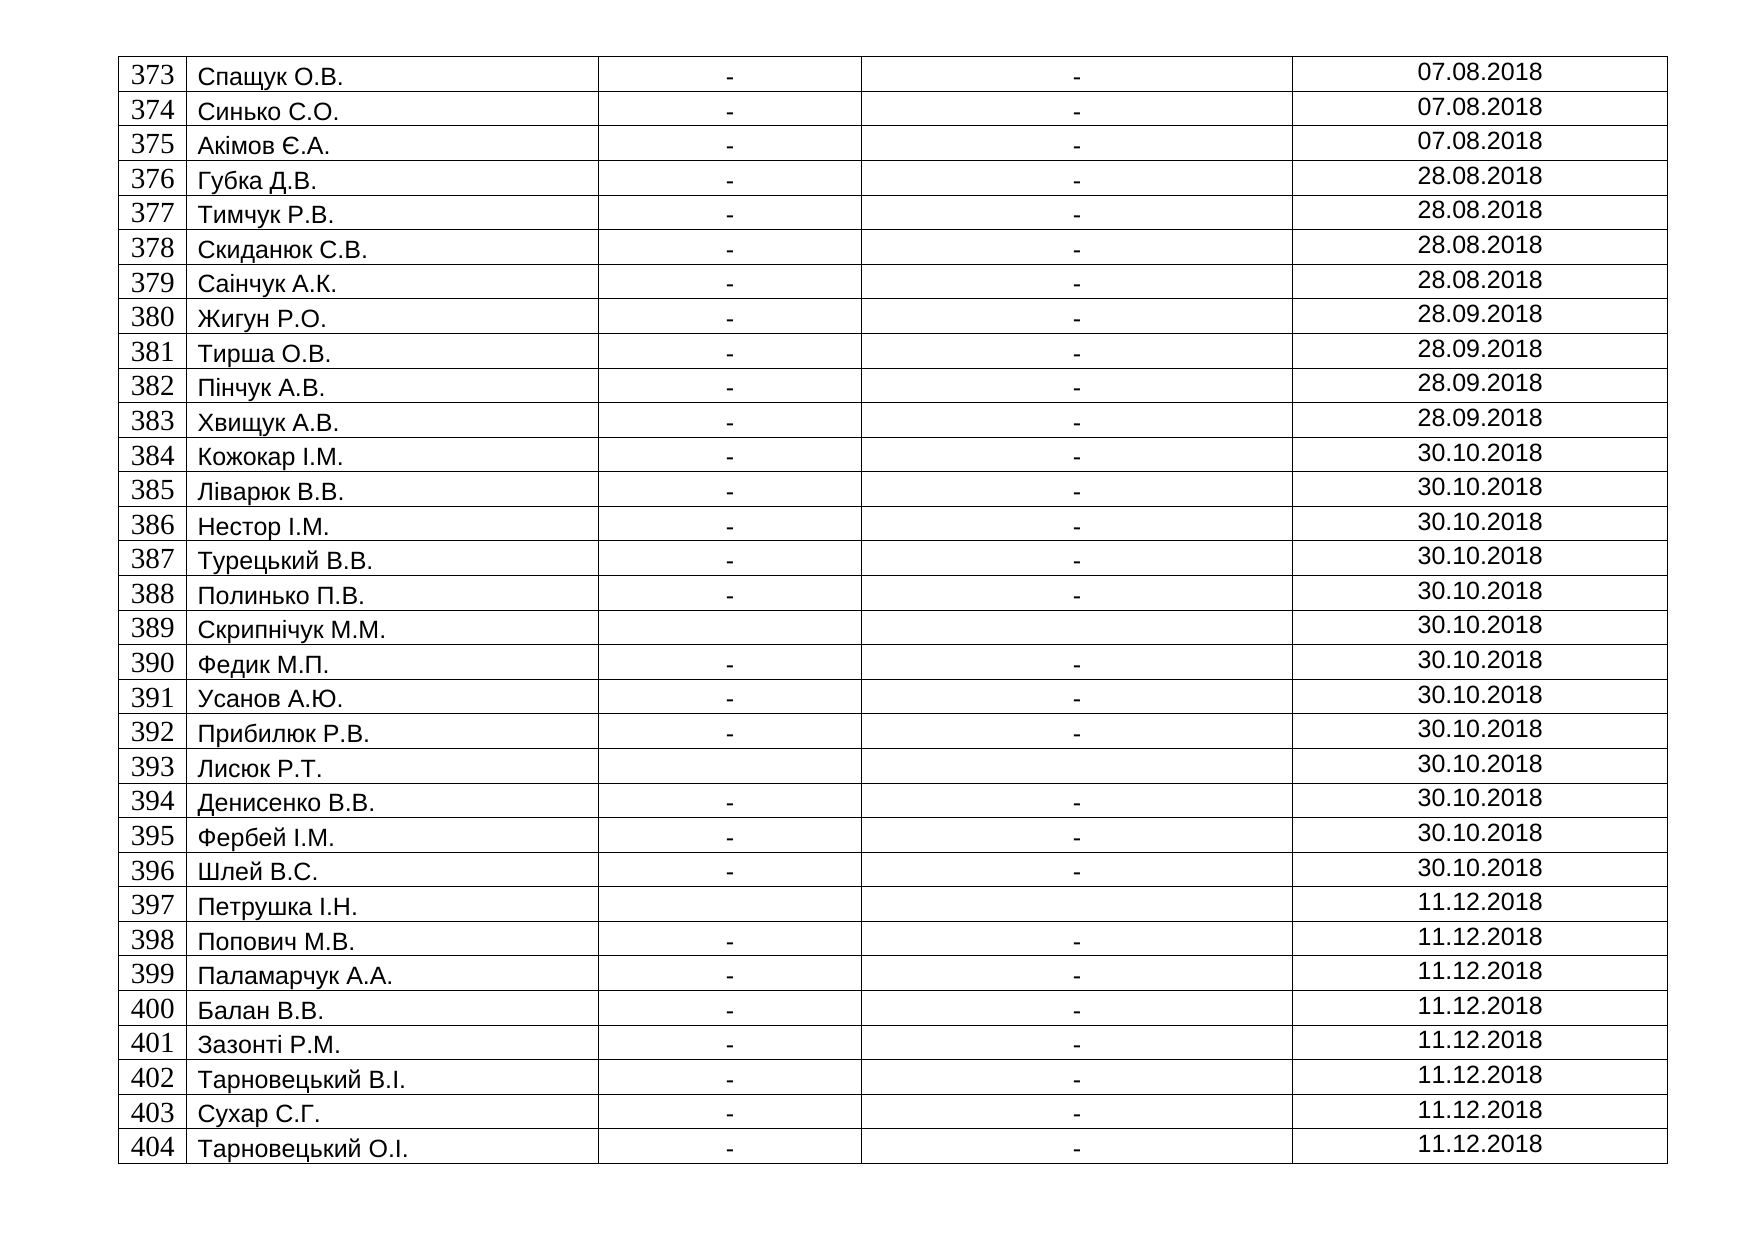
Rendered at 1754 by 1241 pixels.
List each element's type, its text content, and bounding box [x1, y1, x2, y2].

table_cell Сухар С.Г. [187, 1095, 598, 1128]
table_cell 11.12.2018 [1293, 922, 1667, 955]
table_cell [862, 749, 1292, 782]
table_cell Паламарчук А.А. [187, 956, 598, 990]
table_cell 391 [119, 680, 186, 713]
table_cell - [599, 922, 861, 955]
table_cell - [599, 507, 861, 540]
table_cell - [862, 714, 1292, 748]
table_cell 30.10.2018 [1293, 611, 1667, 644]
table_cell 28.09.2018 [1293, 334, 1667, 367]
table_cell [599, 611, 861, 644]
table_cell - [862, 196, 1292, 229]
table_cell - [862, 334, 1292, 367]
table_cell - [862, 991, 1292, 1024]
table_cell 28.08.2018 [1293, 230, 1667, 264]
table_cell - [862, 1026, 1292, 1059]
table_cell 387 [119, 541, 186, 575]
table_cell - [599, 818, 861, 852]
table_cell - [599, 1060, 861, 1094]
table_cell - [599, 299, 861, 333]
table_cell - [862, 92, 1292, 125]
table_cell 28.08.2018 [1293, 265, 1667, 298]
table_cell 379 [119, 265, 186, 298]
table_cell - [862, 403, 1292, 437]
table_cell - [599, 541, 861, 575]
table_cell [599, 749, 861, 782]
table_cell - [862, 956, 1292, 990]
table_cell - [862, 1095, 1292, 1128]
table_cell Шлей В.С. [187, 853, 598, 886]
table_cell 404 [119, 1129, 186, 1163]
table_cell Попович М.В. [187, 922, 598, 955]
table_cell - [599, 92, 861, 125]
table_cell Лисюк Р.Т. [187, 749, 598, 782]
table_cell 393 [119, 749, 186, 782]
table_cell 376 [119, 161, 186, 194]
table_cell 07.08.2018 [1293, 92, 1667, 125]
table_cell - [862, 576, 1292, 609]
table_cell Пінчук А.В. [187, 369, 598, 402]
table_cell - [599, 196, 861, 229]
table_cell Фербей І.М. [187, 818, 598, 852]
table_cell Денисенко В.В. [187, 784, 598, 817]
table_cell - [862, 507, 1292, 540]
table_cell 403 [119, 1095, 186, 1128]
table_cell 30.10.2018 [1293, 749, 1667, 782]
table_cell Скрипнічук М.М. [187, 611, 598, 644]
table_cell 28.08.2018 [1293, 196, 1667, 229]
table_cell 11.12.2018 [1293, 956, 1667, 990]
table_cell - [599, 1026, 861, 1059]
table_cell Жигун Р.О. [187, 299, 598, 333]
table_cell 385 [119, 472, 186, 506]
table_cell Петрушка І.Н. [187, 887, 598, 921]
table_cell - [599, 1129, 861, 1163]
table_cell Тарновецький О.І. [187, 1129, 598, 1163]
table_cell Скиданюк С.В. [187, 230, 598, 264]
table_cell - [599, 403, 861, 437]
table_cell - [862, 818, 1292, 852]
table_cell 30.10.2018 [1293, 472, 1667, 506]
table_cell 30.10.2018 [1293, 438, 1667, 471]
table_cell 389 [119, 611, 186, 644]
table_cell - [862, 784, 1292, 817]
table_cell 07.08.2018 [1293, 126, 1667, 160]
table_cell 11.12.2018 [1293, 1026, 1667, 1059]
table_cell - [862, 922, 1292, 955]
table_cell Акімов Є.А. [187, 126, 598, 160]
table_cell 30.10.2018 [1293, 853, 1667, 886]
table_cell - [862, 853, 1292, 886]
table_cell - [862, 438, 1292, 471]
table_cell 377 [119, 196, 186, 229]
table_cell Ліварюк В.В. [187, 472, 598, 506]
table_cell 30.10.2018 [1293, 784, 1667, 817]
table_cell 28.09.2018 [1293, 403, 1667, 437]
table_cell Губка Д.В. [187, 161, 598, 194]
table_cell Федик М.П. [187, 645, 598, 679]
table_cell 375 [119, 126, 186, 160]
table_cell - [862, 1060, 1292, 1094]
table_cell 11.12.2018 [1293, 887, 1667, 921]
table_cell 11.12.2018 [1293, 991, 1667, 1024]
table_cell [862, 611, 1292, 644]
table_cell Спащук О.В. [187, 57, 598, 91]
table_cell - [599, 680, 861, 713]
table_cell 30.10.2018 [1293, 576, 1667, 609]
table_cell 30.10.2018 [1293, 645, 1667, 679]
table_cell 399 [119, 956, 186, 990]
table_cell 398 [119, 922, 186, 955]
table_cell 378 [119, 230, 186, 264]
table_cell - [862, 680, 1292, 713]
table_cell - [862, 1129, 1292, 1163]
table_cell - [599, 853, 861, 886]
table_cell - [599, 57, 861, 91]
table_cell 30.10.2018 [1293, 507, 1667, 540]
table_cell 30.10.2018 [1293, 541, 1667, 575]
table_cell 382 [119, 369, 186, 402]
table_cell 397 [119, 887, 186, 921]
table_cell 11.12.2018 [1293, 1060, 1667, 1094]
table_cell - [599, 126, 861, 160]
table_cell Балан В.В. [187, 991, 598, 1024]
table_cell 30.10.2018 [1293, 680, 1667, 713]
table_cell - [599, 334, 861, 367]
table_cell - [599, 265, 861, 298]
table_cell Хвищук А.В. [187, 403, 598, 437]
table_cell 388 [119, 576, 186, 609]
table_cell - [862, 645, 1292, 679]
table_cell 392 [119, 714, 186, 748]
table_cell 28.09.2018 [1293, 369, 1667, 402]
table_cell - [599, 645, 861, 679]
table_cell Тирша О.В. [187, 334, 598, 367]
table_cell 374 [119, 92, 186, 125]
table_cell - [599, 369, 861, 402]
table_cell - [599, 1095, 861, 1128]
table_cell Синько С.О. [187, 92, 598, 125]
table_cell 400 [119, 991, 186, 1024]
table_cell - [862, 299, 1292, 333]
table_cell [599, 887, 861, 921]
table_cell Зазонті Р.М. [187, 1026, 598, 1059]
table_cell 380 [119, 299, 186, 333]
table_cell Усанов А.Ю. [187, 680, 598, 713]
table_cell 401 [119, 1026, 186, 1059]
table_cell Кожокар І.М. [187, 438, 598, 471]
table_cell - [862, 126, 1292, 160]
table_cell 30.10.2018 [1293, 818, 1667, 852]
table_cell - [599, 956, 861, 990]
table_cell - [599, 438, 861, 471]
table_cell 28.09.2018 [1293, 299, 1667, 333]
table_cell 11.12.2018 [1293, 1095, 1667, 1128]
table_cell 30.10.2018 [1293, 714, 1667, 748]
table_cell 395 [119, 818, 186, 852]
table_cell - [599, 230, 861, 264]
table_cell 390 [119, 645, 186, 679]
table_cell - [862, 230, 1292, 264]
table_cell - [599, 714, 861, 748]
table_cell - [862, 369, 1292, 402]
table_cell 373 [119, 57, 186, 91]
table_cell - [599, 991, 861, 1024]
table_cell [862, 887, 1292, 921]
table_cell 394 [119, 784, 186, 817]
table_cell - [862, 57, 1292, 91]
table_cell Турецький В.В. [187, 541, 598, 575]
table_cell - [599, 161, 861, 194]
table_cell 383 [119, 403, 186, 437]
table_cell - [599, 472, 861, 506]
table_cell Саінчук А.К. [187, 265, 598, 298]
table_cell Полинько П.В. [187, 576, 598, 609]
table_cell 396 [119, 853, 186, 886]
table_cell - [862, 161, 1292, 194]
table_cell 402 [119, 1060, 186, 1094]
table_cell 386 [119, 507, 186, 540]
table_cell 07.08.2018 [1293, 57, 1667, 91]
table_cell Тимчук Р.В. [187, 196, 598, 229]
table_cell 384 [119, 438, 186, 471]
table_cell - [862, 541, 1292, 575]
table_cell 28.08.2018 [1293, 161, 1667, 194]
table_cell 381 [119, 334, 186, 367]
table_cell Прибилюк Р.В. [187, 714, 598, 748]
table_cell - [599, 576, 861, 609]
table_cell - [599, 784, 861, 817]
table_cell Тарновецький В.І. [187, 1060, 598, 1094]
table_cell Нестор І.М. [187, 507, 598, 540]
table_cell - [862, 472, 1292, 506]
table_cell - [862, 265, 1292, 298]
table_cell 11.12.2018 [1293, 1129, 1667, 1163]
